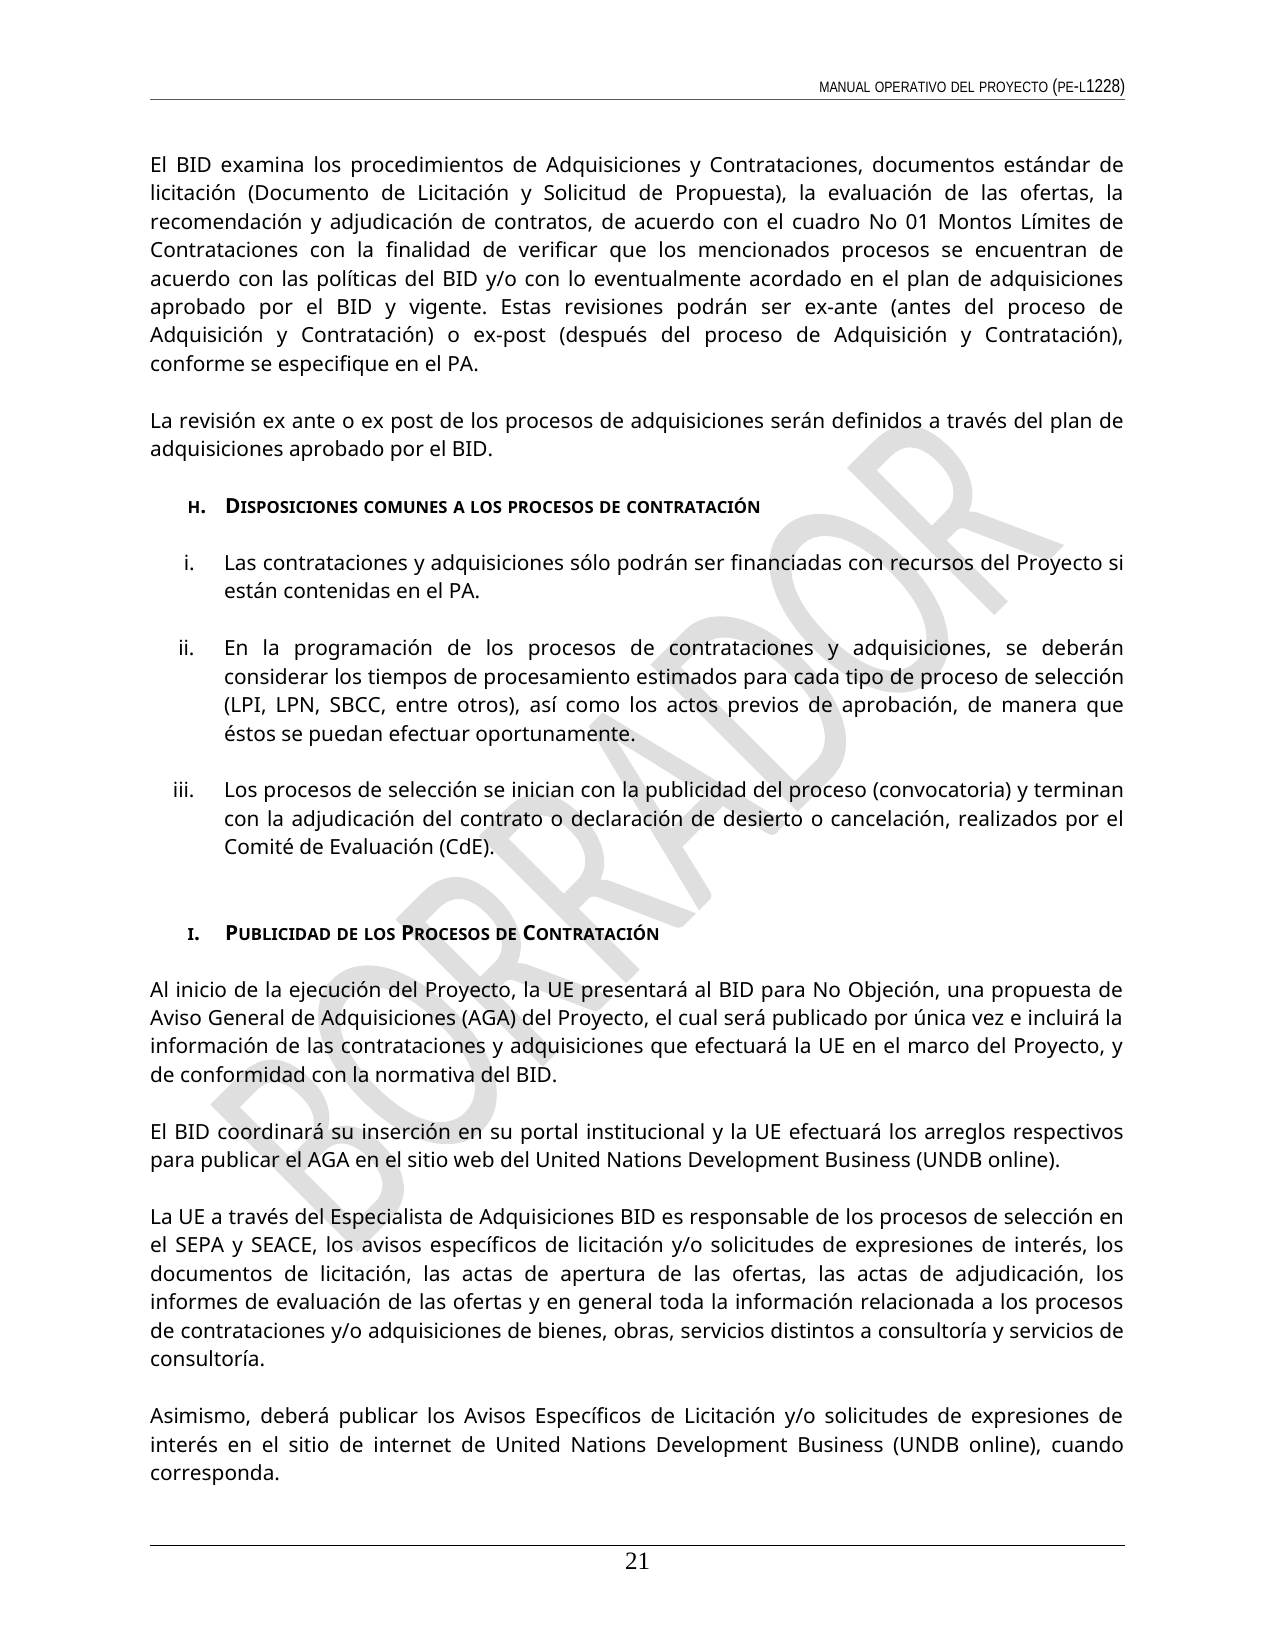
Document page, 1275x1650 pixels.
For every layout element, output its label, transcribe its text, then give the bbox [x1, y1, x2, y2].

list La revisión ex ante o ex post de los procesos de adquisiciones serán definidos a través del plan de adquisiciones aprobado por el BID. [150, 406, 1125, 463]
list Publicidad de los Procesos de Contratación [187, 918, 1125, 946]
list El BID coordinará su inserción en su portal institucional y la UE efectuará los arreglos respectivos para publicar el AGA en el sitio web del United Nations Development Business (UNDB online). [150, 1117, 1125, 1174]
list Al inicio de la ejecución del Proyecto, la UE presentará al BID para No Objeción, una propuesta de Aviso General de Adquisiciones (AGA) del Proyecto, el cual será publicado por única vez e incluirá la información de las contrataciones y adquisiciones que efectuará la UE en el marco del Proyecto, y de conformidad con la normativa del BID. [150, 975, 1125, 1088]
list Las contrataciones y adquisiciones sólo podrán ser financiadas con recursos del Proyecto si están contenidas en el PA. [194, 548, 1125, 605]
list En la programación de los procesos de contrataciones y adquisiciones, se deberán considerar los tiempos de procesamiento estimados para cada tipo de proceso de selección (LPI, LPN, SBCC, entre otros), así como los actos previos de aprobación, de manera que éstos se puedan efectuar oportunamente. [194, 633, 1125, 747]
list Asimismo, deberá publicar los Avisos Específicos de Licitación y/o solicitudes de expresiones de interés en el sitio de internet de United Nations Development Business (UNDB online), cuando corresponda. [150, 1401, 1125, 1487]
list Los procesos de selección se inician con la publicidad del proceso (convocatoria) y terminan con la adjudicación del contrato o declaración de desierto o cancelación, realizados por el Comité de Evaluación (CdE). [194, 776, 1125, 861]
list El BID examina los procedimientos de Adquisiciones y Contrataciones, documentos estándar de licitación (Documento de Licitación y Solicitud de Propuesta), la evaluación de las ofertas, la recomendación y adjudicación de contratos, de acuerdo con el cuadro No 01 Montos Límites de Contrataciones con la finalidad de verificar que los mencionados procesos se encuentran de acuerdo con las políticas del BID y/o con lo eventualmente acordado en el plan de adquisiciones aprobado por el BID y vigente. Estas revisiones podrán ser ex-ante (antes del proceso de Adquisición y Contratación) o ex-post (después del proceso de Adquisición y Contratación), conforme se especifique en el PA. [150, 150, 1125, 377]
list Disposiciones comunes a los procesos de contratación [187, 491, 1125, 520]
list La UE a través del Especialista de Adquisiciones BID es responsable de los procesos de selección en el SEPA y SEACE, los avisos específicos de licitación y/o solicitudes de expresiones de interés, los documentos de licitación, las actas de apertura de las ofertas, las actas de adjudicación, los informes de evaluación de las ofertas y en general toda la información relacionada a los procesos de contrataciones y/o adquisiciones de bienes, obras, servicios distintos a consultoría y servicios de consultoría. [150, 1202, 1125, 1373]
